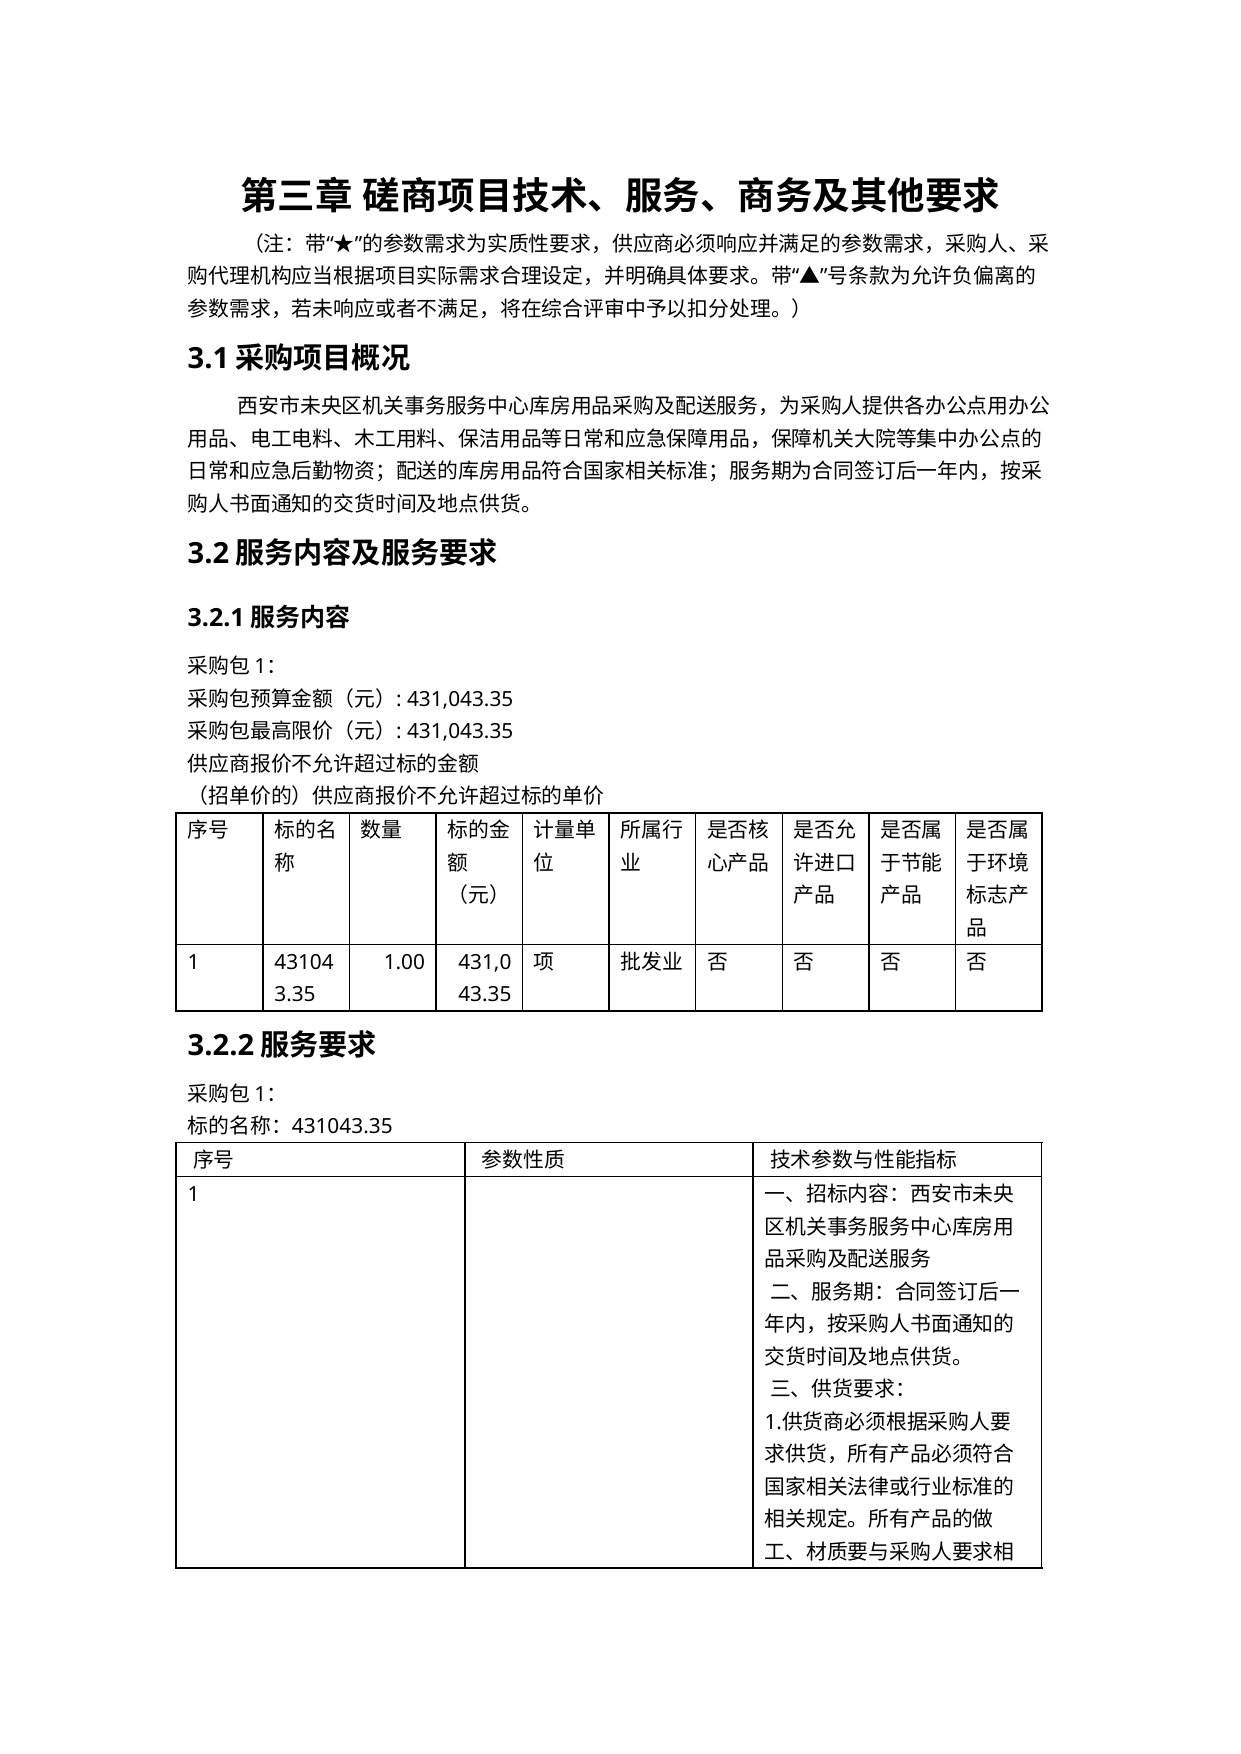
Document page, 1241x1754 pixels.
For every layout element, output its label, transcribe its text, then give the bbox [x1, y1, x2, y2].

text 3.1采购项目概况 [187, 324, 1053, 389]
table_header 是否属于节能产品 [870, 814, 955, 943]
table_cell 431,043.35 [437, 945, 522, 1010]
text 3.2.2服务要求 [187, 1012, 1053, 1077]
text 3.2.1服务内容 [187, 584, 1053, 649]
table_header 计量单位 [523, 814, 608, 943]
table_cell 否 [783, 945, 868, 1010]
text 采购包1： [187, 649, 1053, 682]
table_header 是否属于环境标志产品 [956, 814, 1041, 943]
table_header 是否核心产品 [696, 814, 782, 943]
table_header 技术参数与性能指标 [754, 1143, 1041, 1176]
table_header 序号 [177, 1143, 464, 1176]
text 采购包预算金额（元）: 431,043.35 [187, 682, 1053, 714]
table_cell 项 [523, 945, 608, 1010]
text （招单价的）供应商报价不允许超过标的单价 [187, 779, 1053, 812]
table_cell 否 [870, 945, 955, 1010]
text 西安市未央区机关事务服务中心库房用品采购及配送服务，为采购人提供各办公点用办公用品、电工电料、木工用料、保洁用品等日常和应急保障用品，保障机关大院等集中办公点的日常和应急后勤物资；配送的库房用品符合国家相关标准；服务期为合同签订后一年内，按采购人书面通知的交货时间及地点供货。 [187, 389, 1053, 519]
text （注：带“★”的参数需求为实质性要求，供应商必须响应并满足的参数需求，采购人、采购代理机构应当根据项目实际需求合理设定，并明确具体要求。带“▲”号条款为允许负偏离的参数需求，若未响应或者不满足，将在综合评审中予以扣分处理。） [187, 227, 1053, 324]
text 采购包1： [187, 1077, 1053, 1109]
table_cell 1 [177, 1177, 464, 1567]
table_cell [754, 1177, 1041, 1567]
table_header 所属行业 [610, 814, 695, 943]
table_cell 否 [696, 945, 782, 1010]
table_cell 1 [177, 945, 262, 1010]
text 3.2服务内容及服务要求 [187, 519, 1053, 584]
table_cell 431043.35 [264, 945, 349, 1010]
table_header 参数性质 [466, 1143, 752, 1176]
text 采购包最高限价（元）: 431,043.35 [187, 714, 1053, 747]
table_cell 批发业 [610, 945, 695, 1010]
text 供应商报价不允许超过标的金额 [187, 747, 1053, 779]
table_header 序号 [177, 814, 262, 943]
table_cell [466, 1177, 752, 1567]
table_header 数量 [350, 814, 435, 943]
table_header 是否允许进口产品 [783, 814, 868, 943]
table_cell 否 [956, 945, 1041, 1010]
table_header 标的金额 （元） [437, 814, 522, 943]
text 第三章 磋商项目技术、服务、商务及其他要求 [187, 162, 1053, 227]
table_header 标的名称 [264, 814, 349, 943]
table_cell 1.00 [350, 945, 435, 1010]
text 标的名称：431043.35 [187, 1109, 1053, 1142]
